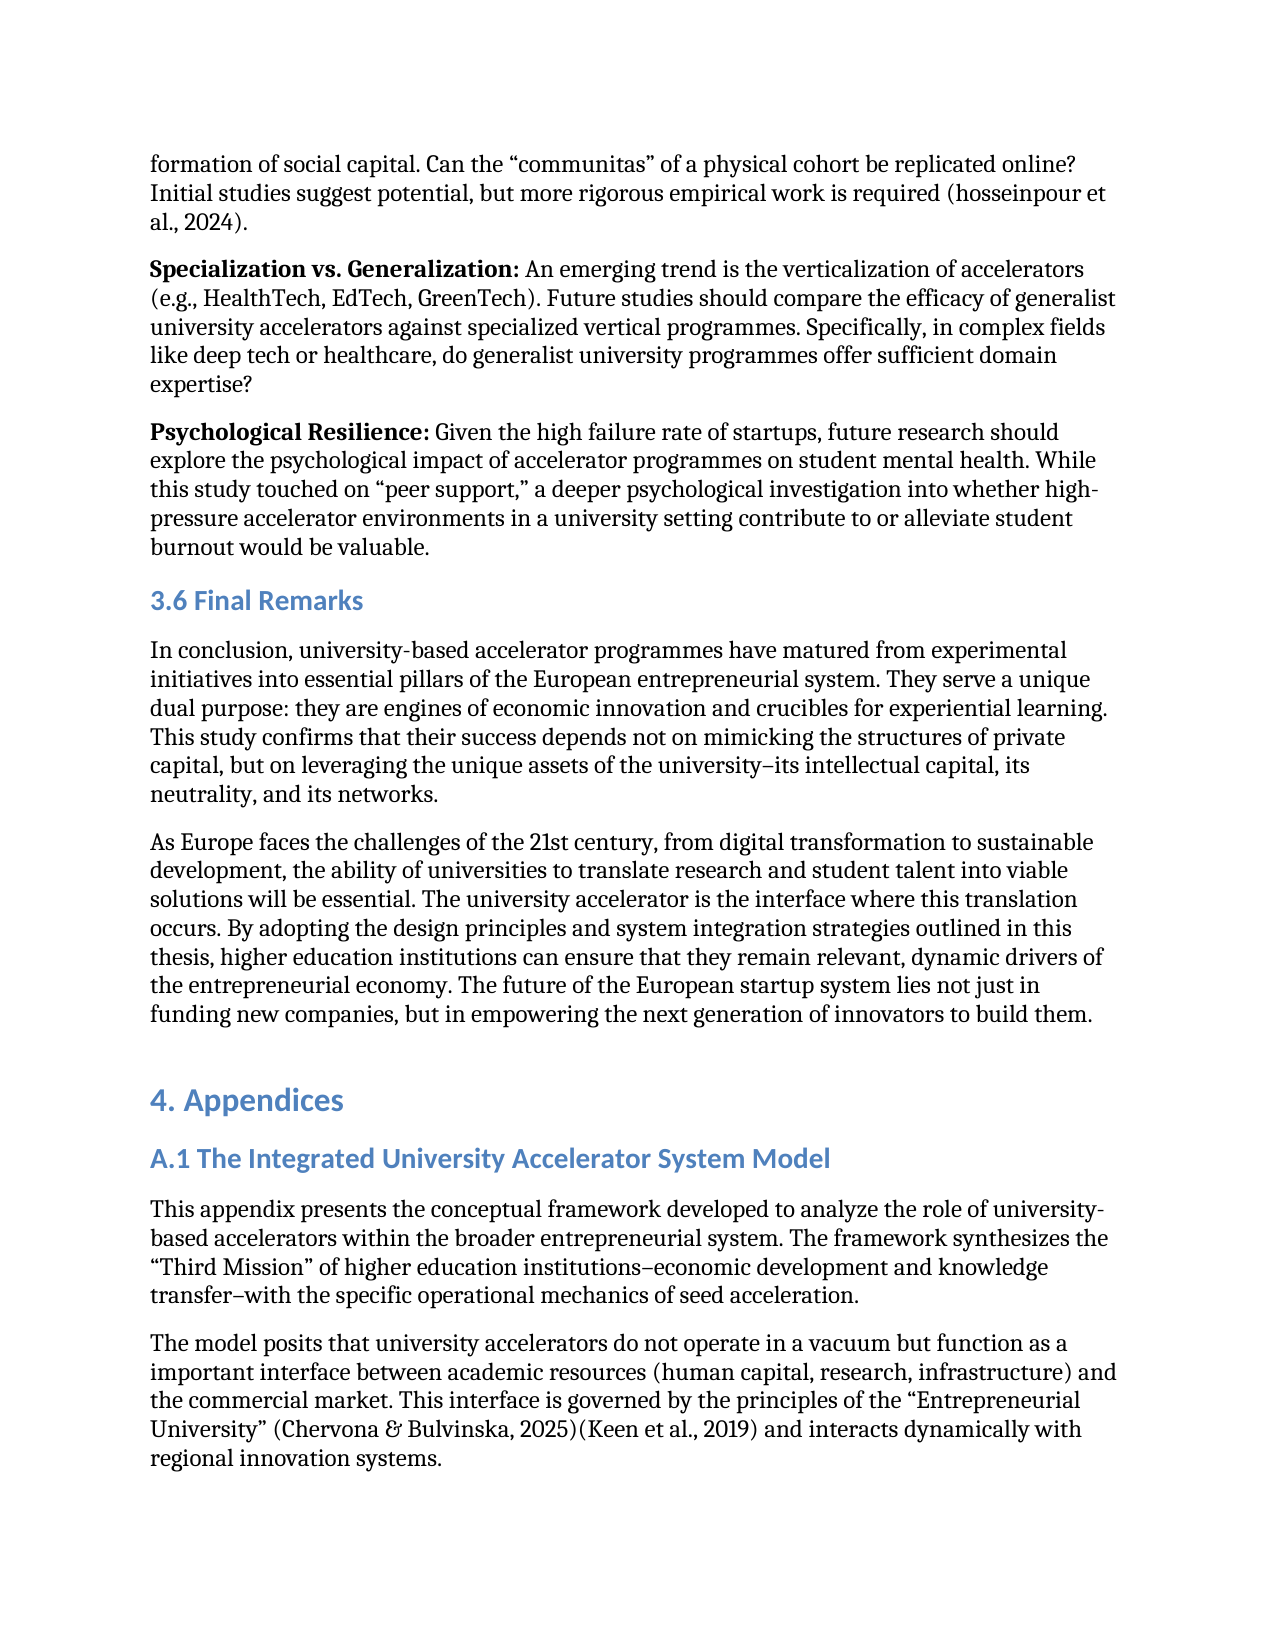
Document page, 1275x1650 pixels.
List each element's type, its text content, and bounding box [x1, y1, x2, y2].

subtitle A.1 The Integrated University Accelerator System Model [150, 1141, 1125, 1176]
text Specialization vs. Generalization: An emerging trend is the verticalization of accelerators (e.g., HealthTech, EdTech, GreenTech). Future studies should compare the efficacy of generalist university accelerators against specialized vertical programmes. Specifically, in complex fields like deep tech or healthcare, do generalist university programmes offer sufficient domain expertise? [150, 255, 1125, 399]
text In conclusion, university-based accelerator programmes have matured from experimental initiatives into essential pillars of the European entrepreneurial system. They serve a unique dual purpose: they are engines of economic innovation and crucibles for experiential learning. This study confirms that their success depends not on mimicking the structures of private capital, but on leveraging the unique assets of the university–its intellectual capital, its neutrality, and its networks. [150, 636, 1125, 809]
subtitle 4. Appendices [150, 1079, 1125, 1120]
text The model posits that university accelerators do not operate in a vacuum but function as a important interface between academic resources (human capital, research, infrastructure) and the commercial market. This interface is governed by the principles of the “Entrepreneurial University” (Chervona & Bulvinska, 2025)(Keen et al., 2019) and interacts dynamically with regional innovation systems. [150, 1329, 1125, 1472]
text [150, 150, 1125, 236]
text This appendix presents the conceptual framework developed to analyze the role of university-based accelerators within the broader entrepreneurial system. The framework synthesizes the “Third Mission” of higher education institutions–economic development and knowledge transfer–with the specific operational mechanics of seed acceleration. [150, 1195, 1125, 1310]
text As Europe faces the challenges of the 21st century, from digital transformation to sustainable development, the ability of universities to translate research and student talent into viable solutions will be essential. The university accelerator is the interface where this translation occurs. By adopting the design principles and system integration strategies outlined in this thesis, higher education institutions can ensure that they remain relevant, dynamic drivers of the entrepreneurial economy. The future of the European startup system lies not just in funding new companies, but in empowering the next generation of innovators to build them. [150, 828, 1125, 1029]
text Psychological Resilience: Given the high failure rate of startups, future research should explore the psychological impact of accelerator programmes on student mental health. While this study touched on “peer support,” a deeper psychological investigation into whether high-pressure accelerator environments in a university setting contribute to or alleviate student burnout would be valuable. [150, 417, 1125, 561]
subtitle 3.6 Final Remarks [150, 582, 1125, 618]
